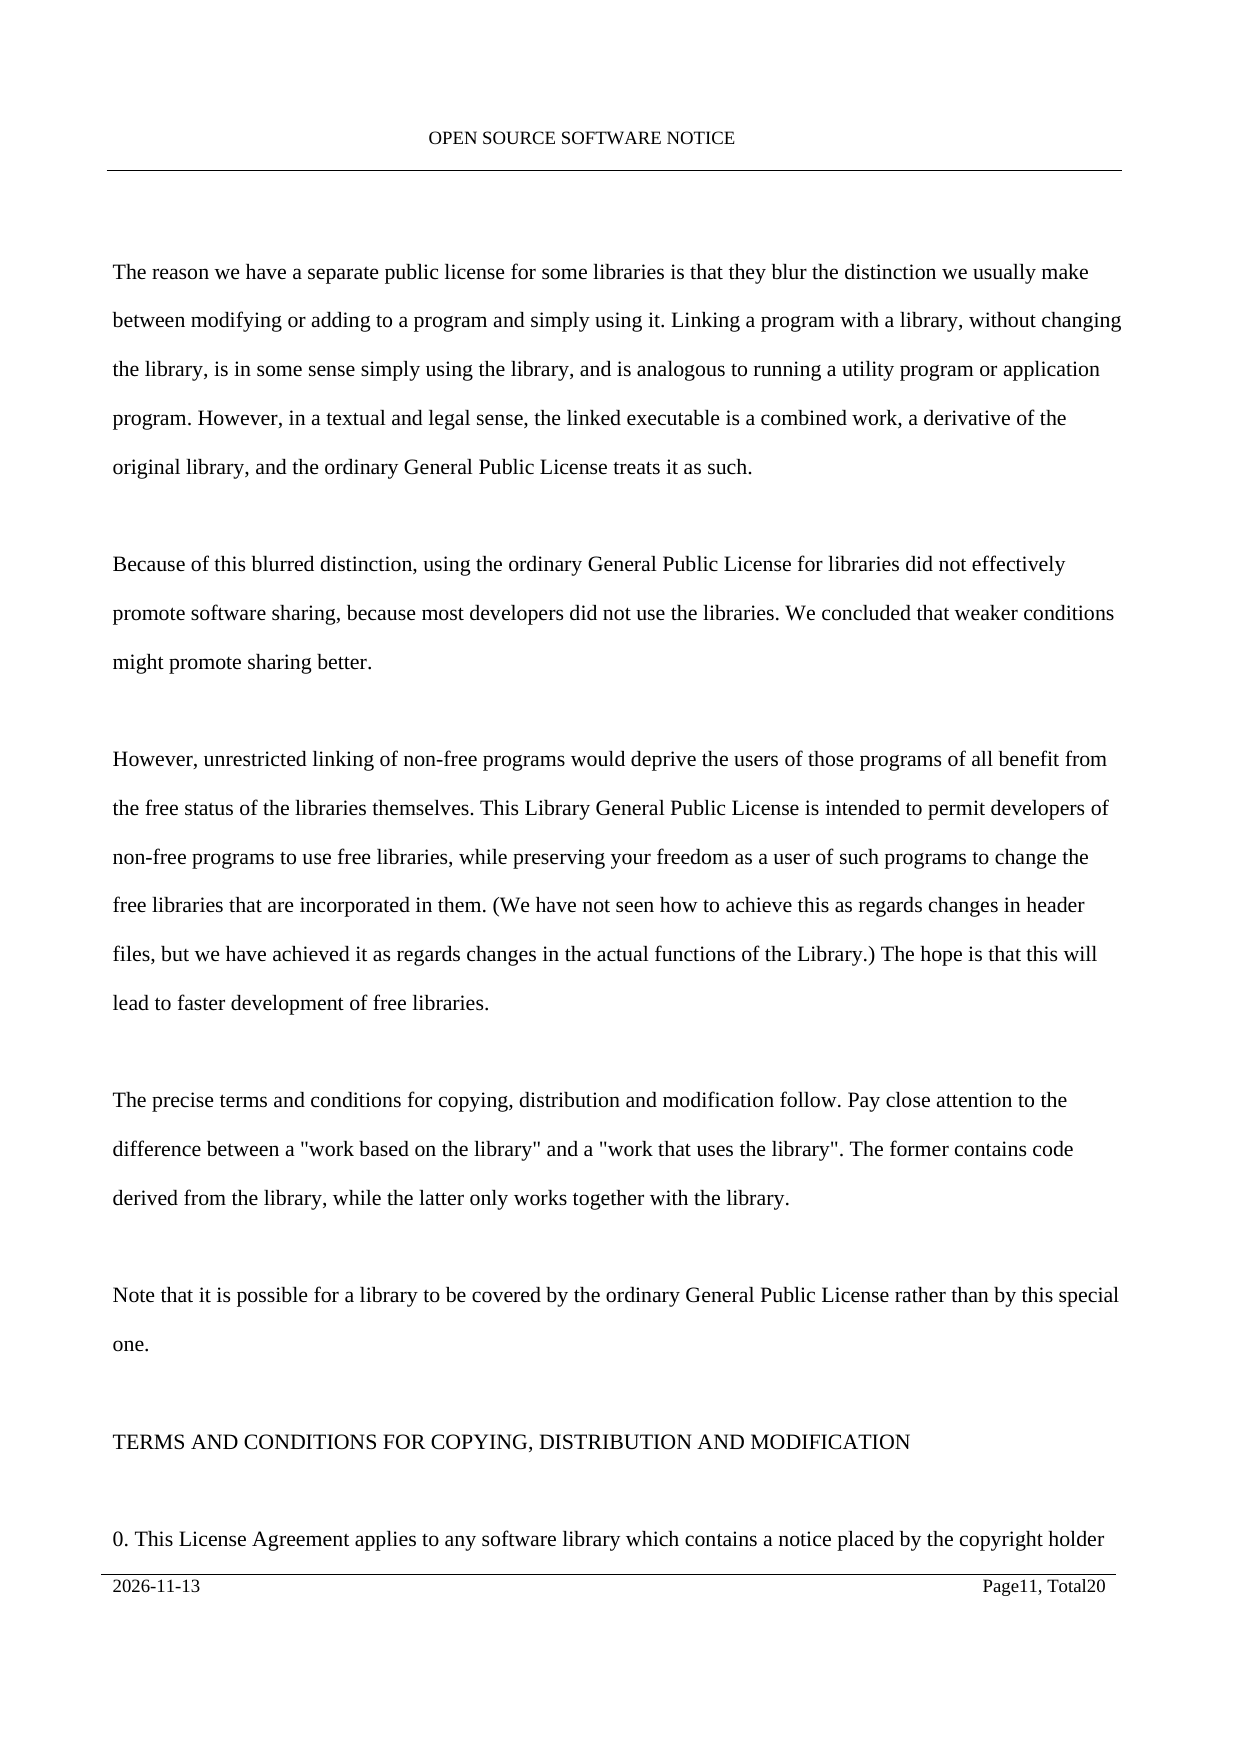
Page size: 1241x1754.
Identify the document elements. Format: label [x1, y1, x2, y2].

text [112, 206, 1128, 1555]
